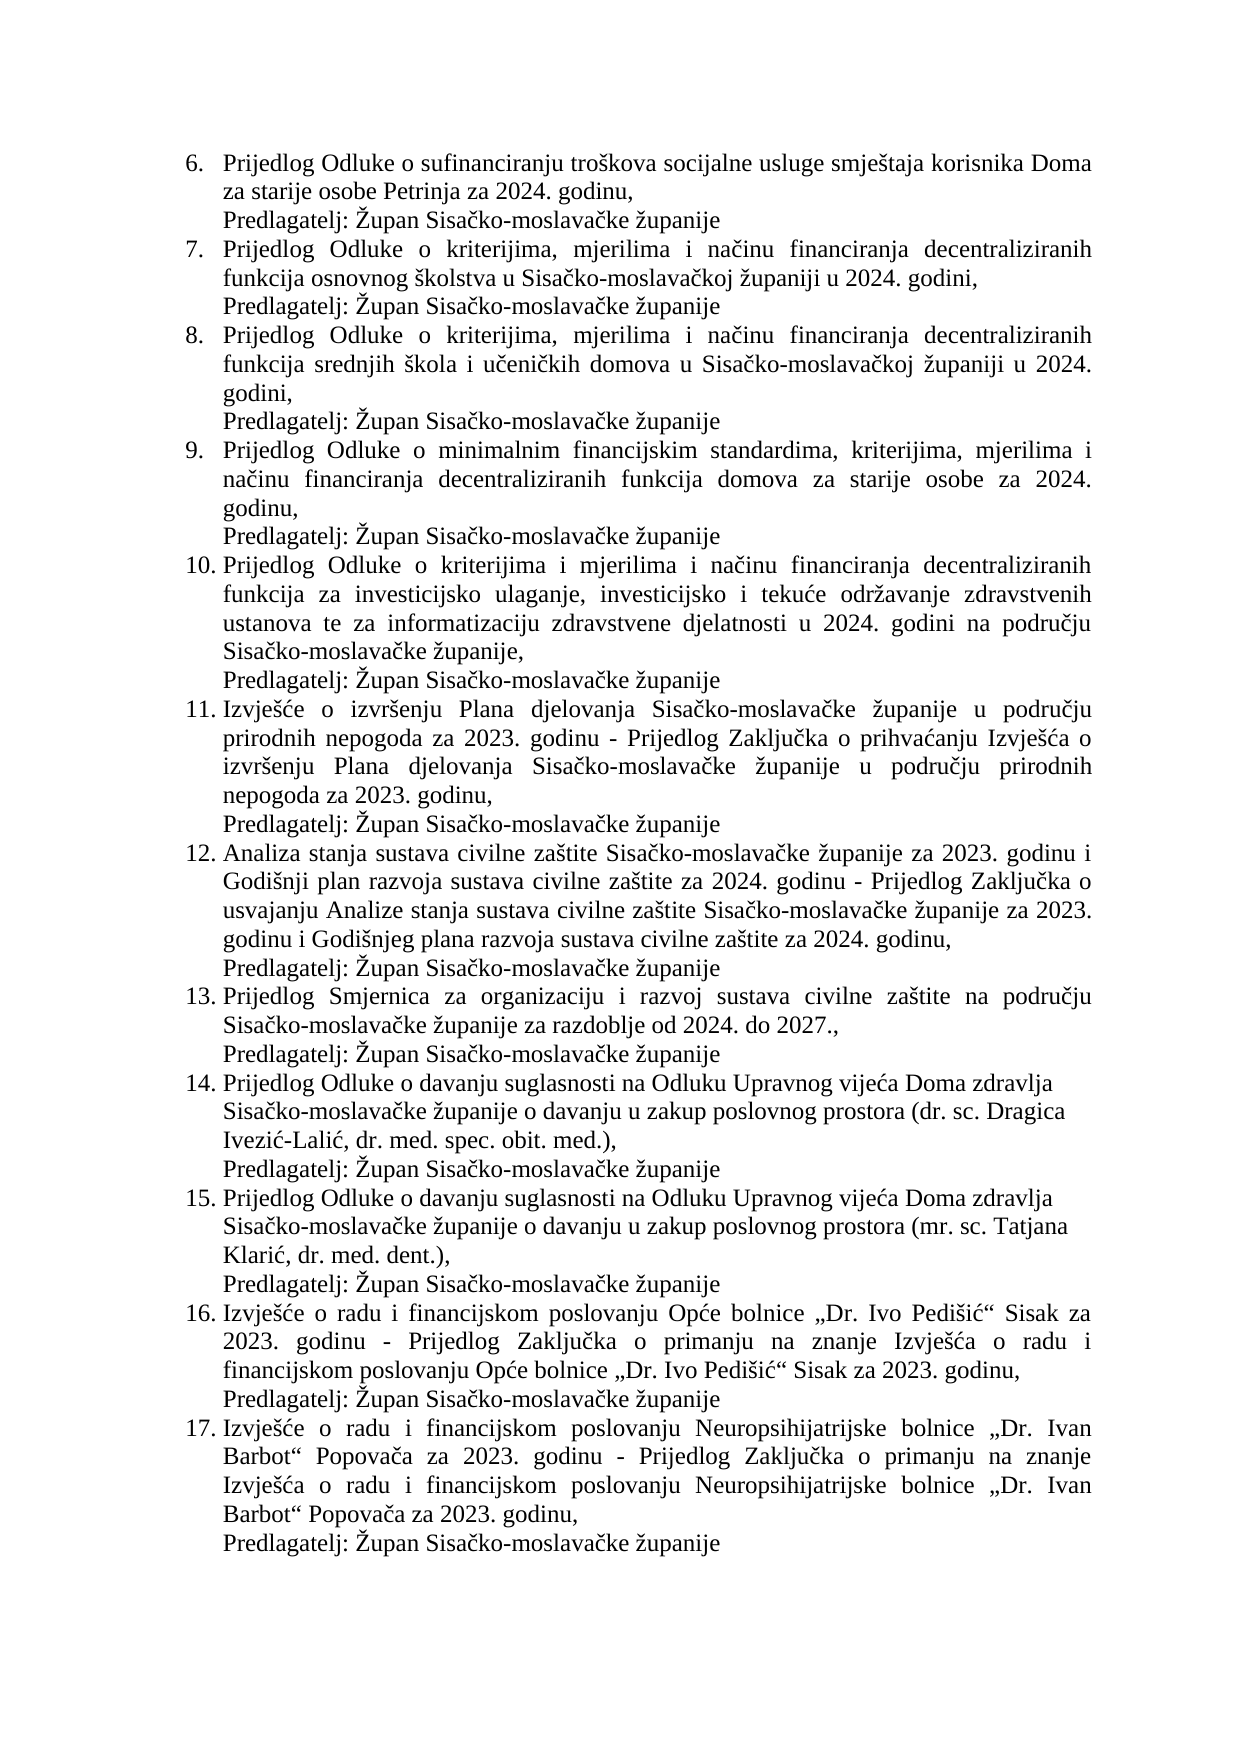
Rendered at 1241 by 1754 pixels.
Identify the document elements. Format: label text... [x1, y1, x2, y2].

list Predlagatelj: Župan Sisačko-moslavačke županije [223, 665, 1093, 694]
list Izvješće o radu i financijskom poslovanju Neuropsihijatrijske bolnice „Dr. Ivan Barbot“ Popovača za 2023. godinu - Prijedlog Zaključka o primanju na znanje Izvješća o radu i financijskom poslovanju Neuropsihijatrijske bolnice „Dr. Ivan Barbot“ Popovača za 2023. godinu, [185, 1413, 1093, 1528]
list Predlagatelj: Župan Sisačko-moslavačke županije [223, 1039, 1093, 1068]
list Predlagatelj: Župan Sisačko-moslavačke županije [223, 1269, 1093, 1298]
text Predlagatelj: Župan Sisačko-moslavačke županije [223, 1384, 1093, 1413]
list Prijedlog Odluke o davanju suglasnosti na Odluku Upravnog vijeća Doma zdravlja Sisačko-moslavačke županije o davanju u zakup poslovnog prostora (mr. sc. Tatjana Klarić, dr. med. dent.), [185, 1183, 1093, 1269]
list Predlagatelj: Župan Sisačko-moslavačke županije [223, 809, 1093, 838]
list Prijedlog Odluke o sufinanciranju troškova socijalne usluge smještaja korisnika Doma za starije osobe Petrinja za 2024. godinu, [185, 148, 1093, 205]
text Predlagatelj: Župan Sisačko-moslavačke županije [223, 291, 1093, 320]
list Predlagatelj: Župan Sisačko-moslavačke županije [223, 521, 1093, 550]
list Prijedlog Odluke o kriterijima i mjerilima i načinu financiranja decentraliziranih funkcija za investicijsko ulaganje, investicijsko i tekuće održavanje zdravstvenih ustanova te za informatizaciju zdravstvene djelatnosti u 2024. godini na području Sisačko-moslavačke županije, [185, 550, 1093, 665]
list Prijedlog Smjernica za organizaciju i razvoj sustava civilne zaštite na području Sisačko-moslavačke županije za razdoblje od 2024. do 2027., [185, 981, 1093, 1039]
list Predlagatelj: Župan Sisačko-moslavačke županije [223, 953, 1093, 981]
list Analiza stanja sustava civilne zaštite Sisačko-moslavačke županije za 2023. godinu i Godišnji plan razvoja sustava civilne zaštite za 2024. godinu - Prijedlog Zaključka o usvajanju Analize stanja sustava civilne zaštite Sisačko-moslavačke županije za 2023. godinu i Godišnjeg plana razvoja sustava civilne zaštite za 2024. godinu, [185, 838, 1093, 953]
list Prijedlog Odluke o kriterijima, mjerilima i načinu financiranja decentraliziranih funkcija srednjih škola i učeničkih domova u Sisačko-moslavačkoj županiji u 2024. godini, [185, 320, 1093, 406]
text Predlagatelj: Župan Sisačko-moslavačke županije [223, 1528, 1093, 1556]
list Izvješće o radu i financijskom poslovanju Opće bolnice „Dr. Ivo Pedišić“ Sisak za 2023. godinu - Prijedlog Zaključka o primanju na znanje Izvješća o radu i financijskom poslovanju Opće bolnice „Dr. Ivo Pedišić“ Sisak za 2023. godinu, [185, 1298, 1093, 1384]
list Prijedlog Odluke o kriterijima, mjerilima i načinu financiranja decentraliziranih funkcija osnovnog školstva u Sisačko-moslavačkoj županiji u 2024. godini, [185, 234, 1093, 291]
list Prijedlog Odluke o minimalnim financijskim standardima, kriterijima, mjerilima i načinu financiranja decentraliziranih funkcija domova za starije osobe za 2024. godinu, [185, 435, 1093, 521]
list Predlagatelj: Župan Sisačko-moslavačke županije [223, 1154, 1093, 1183]
list Prijedlog Odluke o davanju suglasnosti na Odluku Upravnog vijeća Doma zdravlja Sisačko-moslavačke županije o davanju u zakup poslovnog prostora (dr. sc. Dragica Ivezić-Lalić, dr. med. spec. obit. med.), [185, 1068, 1093, 1154]
text Predlagatelj: Župan Sisačko-moslavačke županije [223, 406, 1093, 435]
list Izvješće o izvršenju Plana djelovanja Sisačko-moslavačke županije u području prirodnih nepogoda za 2023. godinu - Prijedlog Zaključka o prihvaćanju Izvješća o izvršenju Plana djelovanja Sisačko-moslavačke županije u području prirodnih nepogoda za 2023. godinu, [185, 694, 1093, 809]
text Predlagatelj: Župan Sisačko-moslavačke županije [223, 205, 1093, 234]
